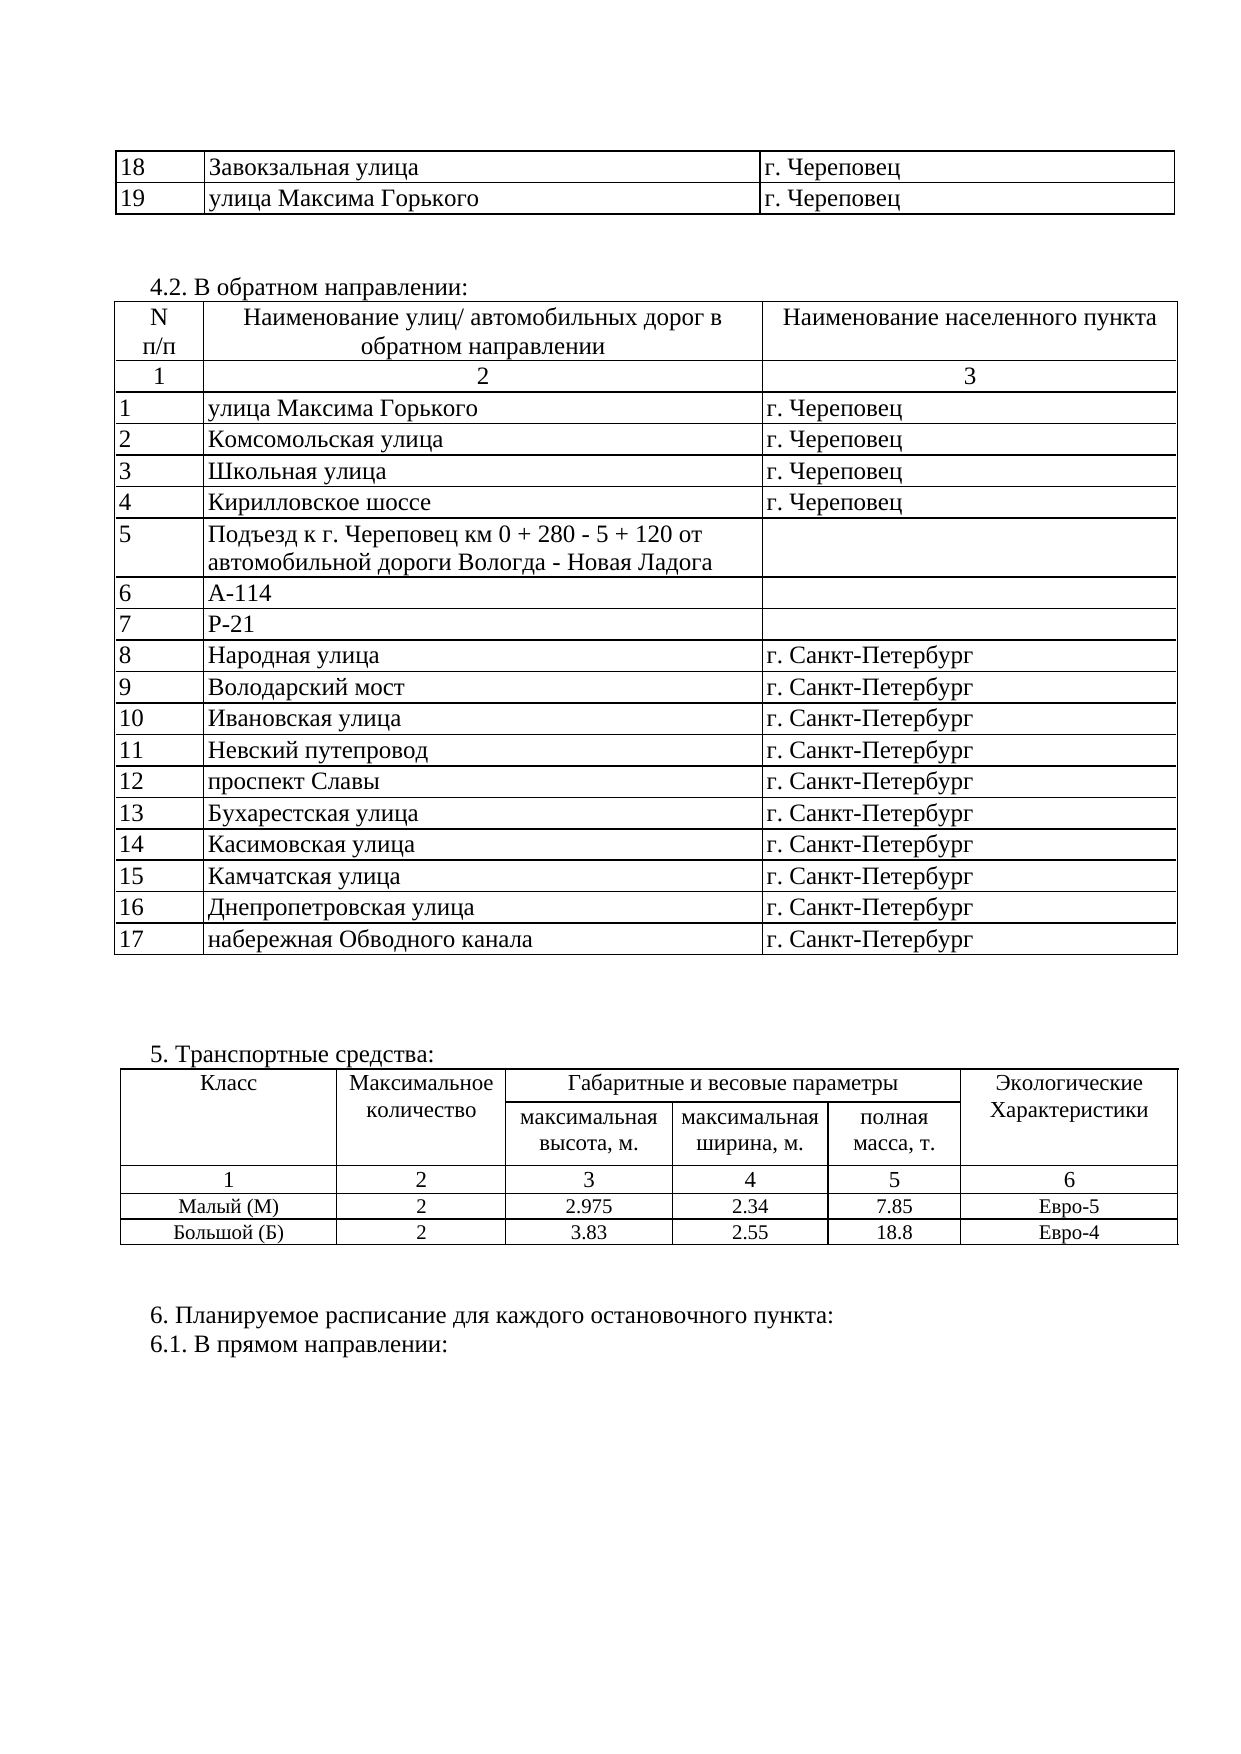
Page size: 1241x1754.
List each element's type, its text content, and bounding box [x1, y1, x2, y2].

table_cell Завокзальная улица [205, 152, 759, 181]
table_cell Кирилловское шоссе [204, 487, 762, 517]
table_cell 3.83 [506, 1220, 672, 1244]
table_cell [763, 608, 1177, 639]
table_cell г. Череповец [763, 454, 1177, 486]
table_cell 2 [337, 1166, 505, 1192]
table_cell 6 [115, 577, 203, 608]
table_cell 1 [115, 392, 203, 423]
table_cell Подъезд к г. Череповец км 0 + 280 - 5 + 120 от автомобильной дороги Вологда - Новая Ладога [204, 519, 762, 576]
table_cell максимальная ширина, м. [673, 1103, 827, 1164]
table_cell максимальная высота, м. [506, 1103, 672, 1164]
table_header Максимальное количество [337, 1070, 505, 1164]
table_cell Невский путепровод [204, 735, 762, 765]
table_cell 8 [115, 640, 203, 671]
table_cell Евро-4 [961, 1220, 1177, 1244]
table_cell [763, 576, 1177, 608]
table_cell г. Санкт-Петербург [763, 796, 1177, 828]
table_cell улица Максима Горького [205, 183, 759, 213]
table_cell Камчатская улица [204, 861, 762, 891]
table_cell Днепропетровская улица [204, 892, 762, 922]
table_cell Школьная улица [204, 456, 762, 486]
table_header N п/п [115, 302, 203, 360]
table_cell г. Санкт-Петербург [763, 765, 1177, 796]
table_cell г. Санкт-Петербург [763, 671, 1177, 702]
table_header Габаритные и весовые параметры [506, 1070, 960, 1101]
table_cell 4 [115, 487, 203, 517]
table_cell 10 [115, 703, 203, 733]
table_cell г. Санкт-Петербург [763, 639, 1177, 671]
table_cell 18 [117, 152, 204, 181]
table_cell 3 [763, 360, 1177, 391]
table_cell 9 [115, 672, 203, 702]
table_cell Малый (М) [121, 1194, 336, 1218]
table_cell 6 [961, 1166, 1177, 1192]
table_cell 2 [204, 361, 762, 391]
table_cell 13 [115, 798, 203, 828]
table_cell 5 [115, 518, 203, 576]
table_cell [763, 517, 1177, 576]
table_cell г. Санкт-Петербург [763, 922, 1177, 954]
table_cell Комсомольская улица [204, 424, 762, 454]
table_cell Бухарестская улица [204, 798, 762, 828]
table_header Класс [121, 1070, 336, 1164]
table_cell 1 [121, 1166, 336, 1192]
table_cell г. Череповец [761, 152, 1174, 181]
table_cell 2 [337, 1220, 505, 1244]
table_cell г. Череповец [763, 486, 1177, 517]
text 4.2. В обратном направлении: [150, 272, 1090, 301]
table_cell Евро-5 [961, 1194, 1177, 1218]
table_cell Р-21 [204, 609, 762, 639]
table_cell набережная Обводного канала [204, 924, 762, 954]
table_cell А-114 [204, 578, 762, 608]
text 6.1. В прямом направлении: [150, 1329, 1090, 1358]
table_cell 5 [829, 1166, 960, 1192]
table_header Наименование улиц/ автомобильных дорог в обратном направлении [204, 302, 762, 360]
table_cell г. Санкт-Петербург [763, 702, 1177, 733]
table_cell 18.8 [829, 1220, 960, 1244]
table_cell г. Санкт-Петербург [763, 734, 1177, 765]
text 6. Планируемое расписание для каждого остановочного пункта: [150, 1300, 1090, 1329]
table_cell г. Череповец [763, 423, 1177, 454]
table_cell 3 [115, 455, 203, 486]
table_cell 7 [115, 609, 203, 639]
table_cell проспект Славы [204, 767, 762, 796]
table_cell полная масса, т. [829, 1103, 960, 1164]
table_cell 2.975 [506, 1194, 672, 1218]
table_cell г. Череповец [763, 391, 1177, 423]
table_cell 17 [115, 923, 203, 954]
table_cell 19 [117, 183, 204, 213]
text 5. Транспортные средства: [150, 1039, 1090, 1068]
table_header Наименование населенного пункта [763, 302, 1177, 360]
table_cell 15 [115, 860, 203, 891]
table_cell г. Санкт-Петербург [763, 891, 1177, 922]
table_cell 11 [115, 735, 203, 765]
table_cell улица Максима Горького [204, 393, 762, 423]
table_cell Большой (Б) [121, 1220, 336, 1244]
table_cell 2 [337, 1194, 505, 1218]
table_cell 7.85 [829, 1194, 960, 1218]
table_cell 3 [506, 1166, 672, 1192]
table_cell 2 [115, 424, 203, 454]
table_header Экологические Характеристики [961, 1070, 1177, 1164]
table_cell 1 [115, 361, 203, 391]
table_cell Ивановская улица [204, 704, 762, 733]
table_cell Володарский мост [204, 672, 762, 702]
table_cell 2.55 [673, 1220, 827, 1244]
table_cell г. Санкт-Петербург [763, 828, 1177, 859]
table_cell Народная улица [204, 641, 762, 671]
table_cell г. Череповец [761, 183, 1174, 213]
table_cell 16 [115, 892, 203, 922]
table_cell 4 [673, 1166, 827, 1192]
table_cell 2.34 [673, 1194, 827, 1218]
table_cell 12 [115, 766, 203, 796]
table_cell Касимовская улица [204, 830, 762, 859]
table_cell г. Санкт-Петербург [763, 859, 1177, 891]
table_cell 14 [115, 829, 203, 859]
